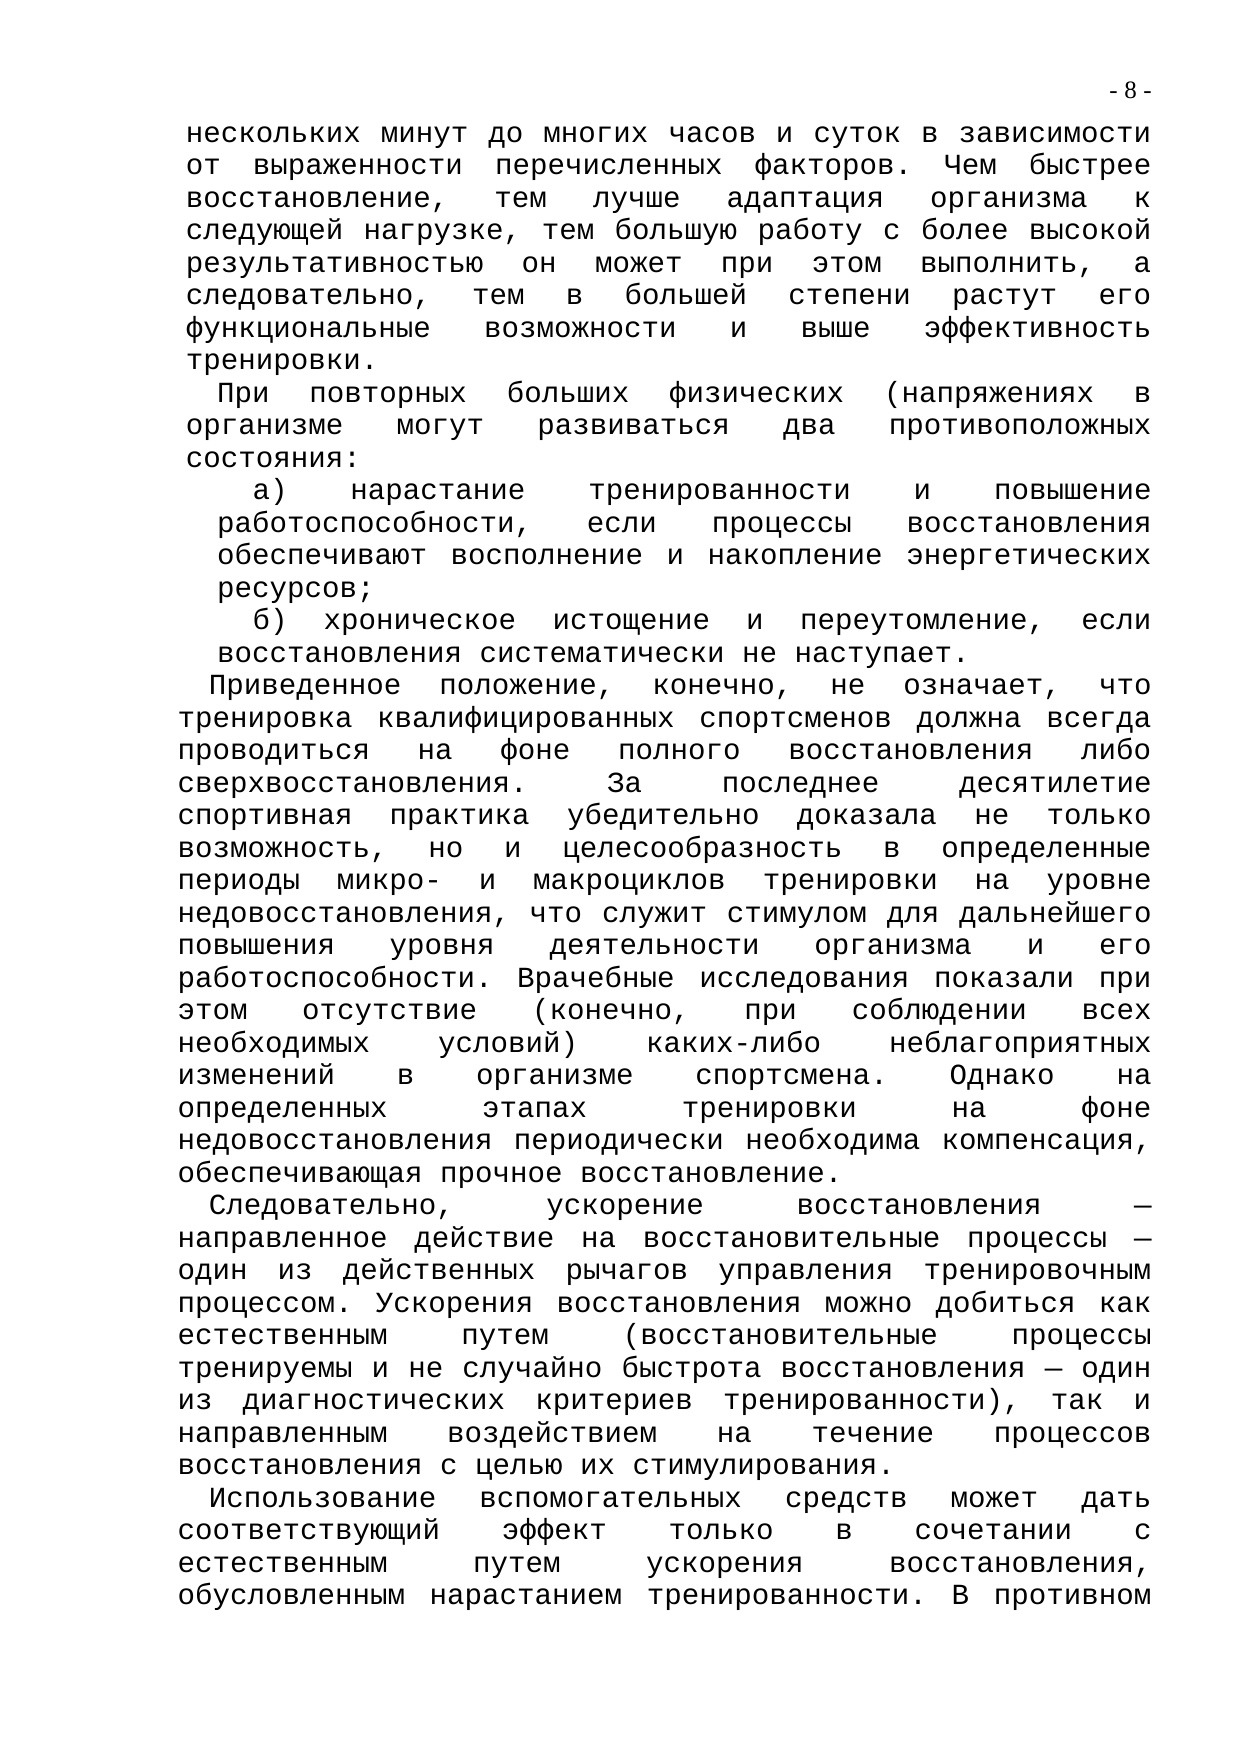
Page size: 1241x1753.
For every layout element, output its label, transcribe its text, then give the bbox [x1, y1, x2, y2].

text а) нарастание тренированности и повышение работоспособности, если процессы восстановления обеспечивают восполнение и накопление энергетических ресурсов; [217, 476, 1152, 606]
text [186, 118, 1152, 378]
text Приведенное положение, конечно, не означает, что тренировка квалифицированных спортсменов должна всегда проводиться на фоне полного восстановления либо сверхвосстановления. За последнее десятилетие спортивная практика убедительно доказала не только возможность, но и целесообразность в определенные периоды микро- и макроциклов тренировки на уровне недовосстановления, что служит стимулом для дальнейшего повышения уровня деятельности организма и его работоспособности. Врачебные исследования показали при этом отсутствие (конечно, при соблюдении всех необходимых условий) каких-либо неблагоприятных изменений в организме спортсмена. Однако на определенных этапах тренировки на фоне недовосстановления периодически необходима компенсация, обеспечивающая прочное восстановление. [177, 671, 1152, 1191]
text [177, 1483, 1152, 1613]
text б) хроническое истощение и переутомление, если восстановления систематически не наступает. [217, 606, 1152, 671]
text Следовательно, ускорение восстановления — направленное действие на восстановительные процессы — один из действенных рычагов управления тренировочным процессом. Ускорения восстановления можно добиться как естественным путем (восстановительные процессы тренируемы и не случайно быстрота восстановления — один из диагностических критериев тренированности), так и направленным воздействием на течение процессов восстановления с целью их стимулирования. [177, 1191, 1152, 1483]
text При повторных больших физических (напряжениях в организме могут развиваться два противоположных состояния: [186, 378, 1152, 476]
